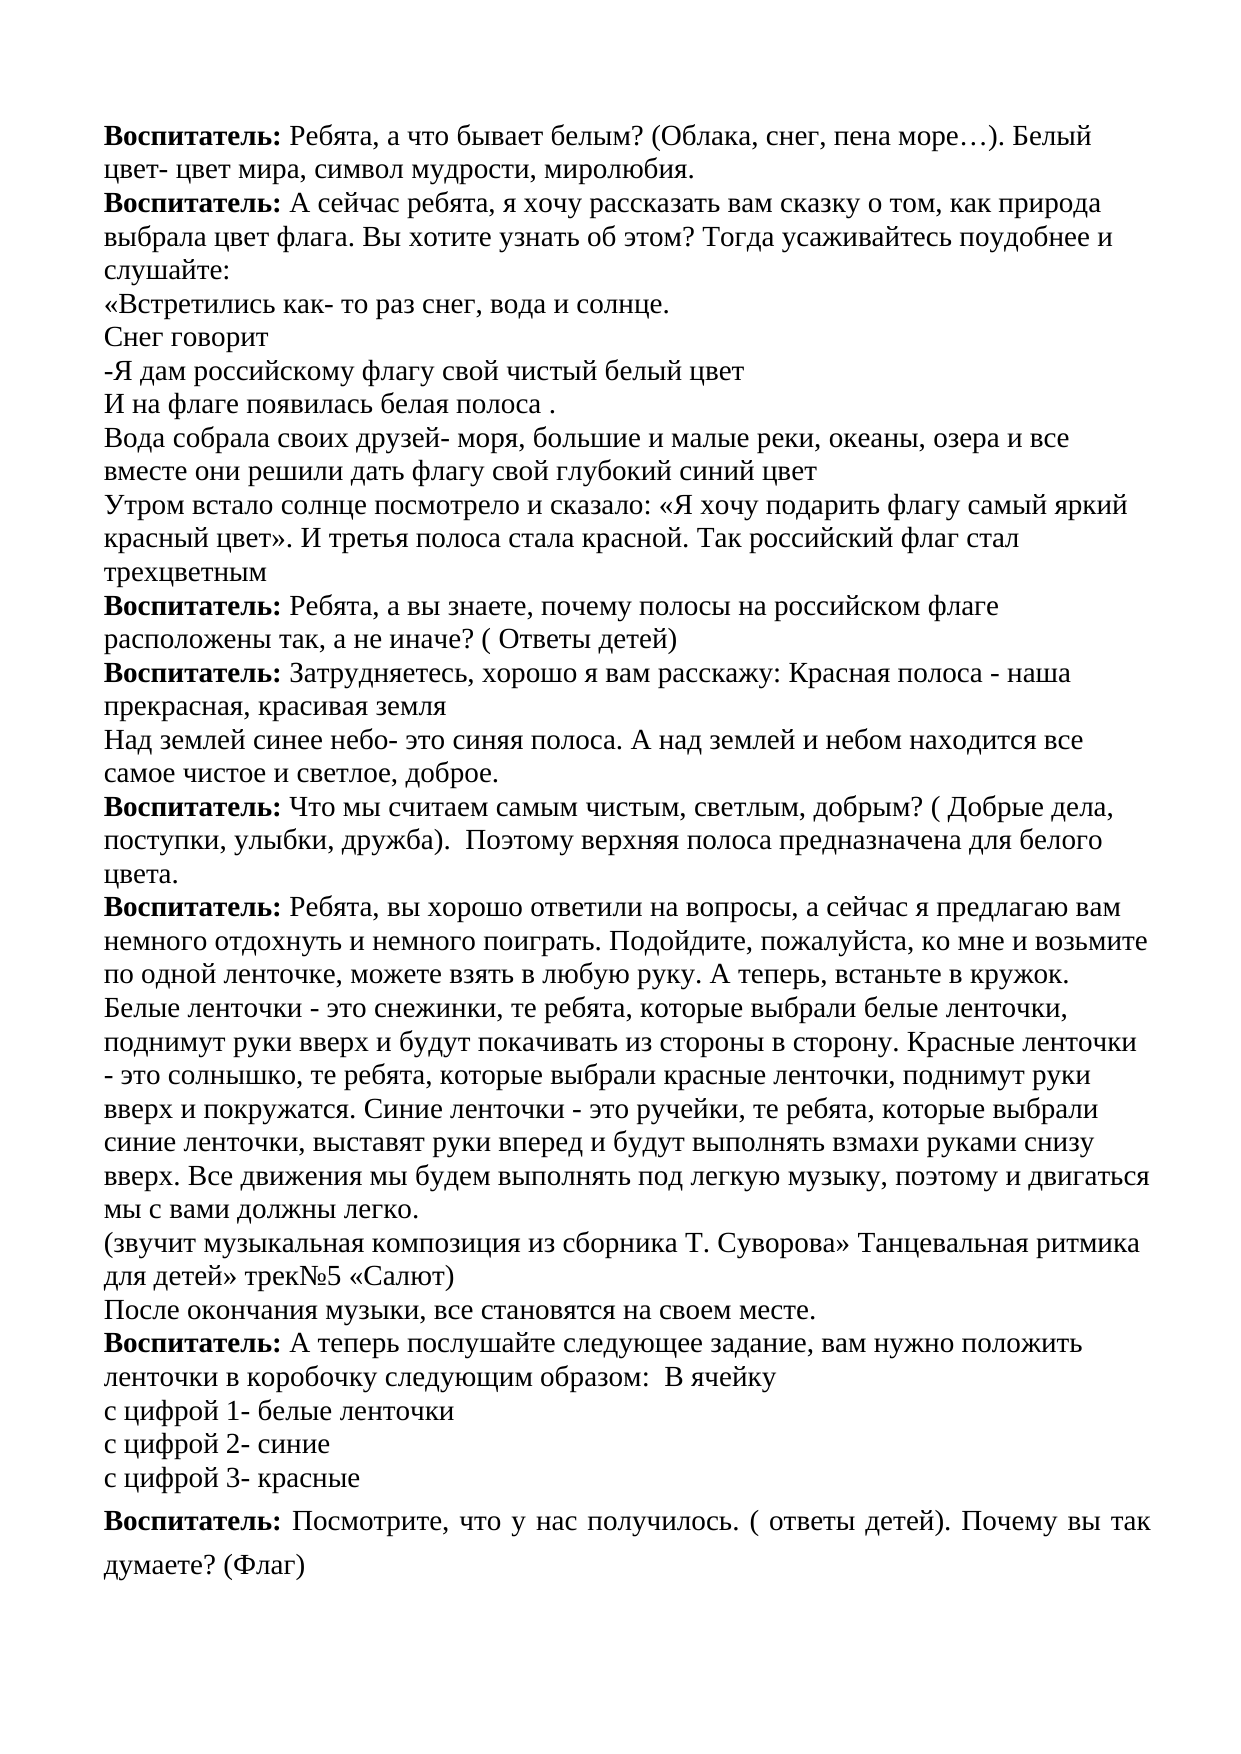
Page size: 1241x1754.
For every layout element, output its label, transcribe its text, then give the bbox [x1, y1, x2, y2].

text (звучит музыкальная композиция из сборника Т. Суворова» Танцевальная ритмика для детей» трек№5 «Салют) [103, 1225, 1152, 1292]
text Воспитатель: А сейчас ребята, я хочу рассказать вам сказку о том, как природа выбрала цвет флага. Вы хотите узнать об этом? Тогда усаживайтесь поудобнее и слушайте: [103, 185, 1152, 286]
text с цифрой 3- красные [103, 1460, 1152, 1493]
text Воспитатель: Затрудняетесь, хорошо я вам расскажу: Красная полоса - наша прекрасная, красивая земля [103, 655, 1152, 722]
text -Я дам российскому флагу свой чистый белый цвет [103, 353, 1152, 386]
text Воспитатель: А теперь послушайте следующее задание, вам нужно положить ленточки в коробочку следующим образом: В ячейку [103, 1326, 1152, 1393]
text Воспитатель: Ребята, вы хорошо ответили на вопросы, а сейчас я предлагаю вам немного отдохнуть и немного поиграть. Подойдите, пожалуйста, ко мне и возьмите по одной ленточке, можете взять в любую руку. А теперь, встаньте в кружок. Белые ленточки - это снежинки, те ребята, которые выбрали белые ленточки, поднимут руки вверх и будут покачивать из стороны в сторону. Красные ленточки - это солнышко, те ребята, которые выбрали красные ленточки, поднимут руки вверх и покружатся. Синие ленточки - это ручейки, те ребята, которые выбрали синие ленточки, выставят руки вперед и будут выполнять взмахи руками снизу вверх. Все движения мы будем выполнять под легкую музыку, поэтому и двигаться мы с вами должны легко. [103, 889, 1152, 1225]
text Утром встало солнце посмотрело и сказало: «Я хочу подарить флагу самый яркий красный цвет». И третья полоса стала красной. Так российский флаг стал трехцветным [103, 487, 1152, 588]
text И на флаге появилась белая полоса . [103, 386, 1152, 420]
text Воспитатель: Ребята, а вы знаете, почему полосы на российском флаге расположены так, а не иначе? ( Ответы детей) [103, 588, 1152, 655]
text Воспитатель: Ребята, а что бывает белым? (Облака, снег, пена море…). Белый цвет- цвет мира, символ мудрости, миролюбия. [103, 118, 1152, 185]
text «Встретились как- то раз снег, вода и солнце. [103, 286, 1152, 319]
text Вода собрала своих друзей- моря, большие и малые реки, океаны, озера и все вместе они решили дать флагу свой глубокий синий цвет [103, 420, 1152, 487]
text Воспитатель: Посмотрите, что у нас получилось. ( ответы детей). Почему вы так думаете? (Флаг) [103, 1493, 1152, 1581]
text Снег говорит [103, 319, 1152, 353]
text Воспитатель: Что мы считаем самым чистым, светлым, добрым? ( Добрые дела, поступки, улыбки, дружба). Поэтому верхняя полоса предназначена для белого цвета. [103, 789, 1152, 889]
text с цифрой 1- белые ленточки [103, 1393, 1152, 1426]
text Над землей синее небо- это синяя полоса. А над землей и небом находится все самое чистое и светлое, доброе. [103, 722, 1152, 789]
text с цифрой 2- синие [103, 1426, 1152, 1460]
text После окончания музыки, все становятся на своем месте. [103, 1292, 1152, 1326]
